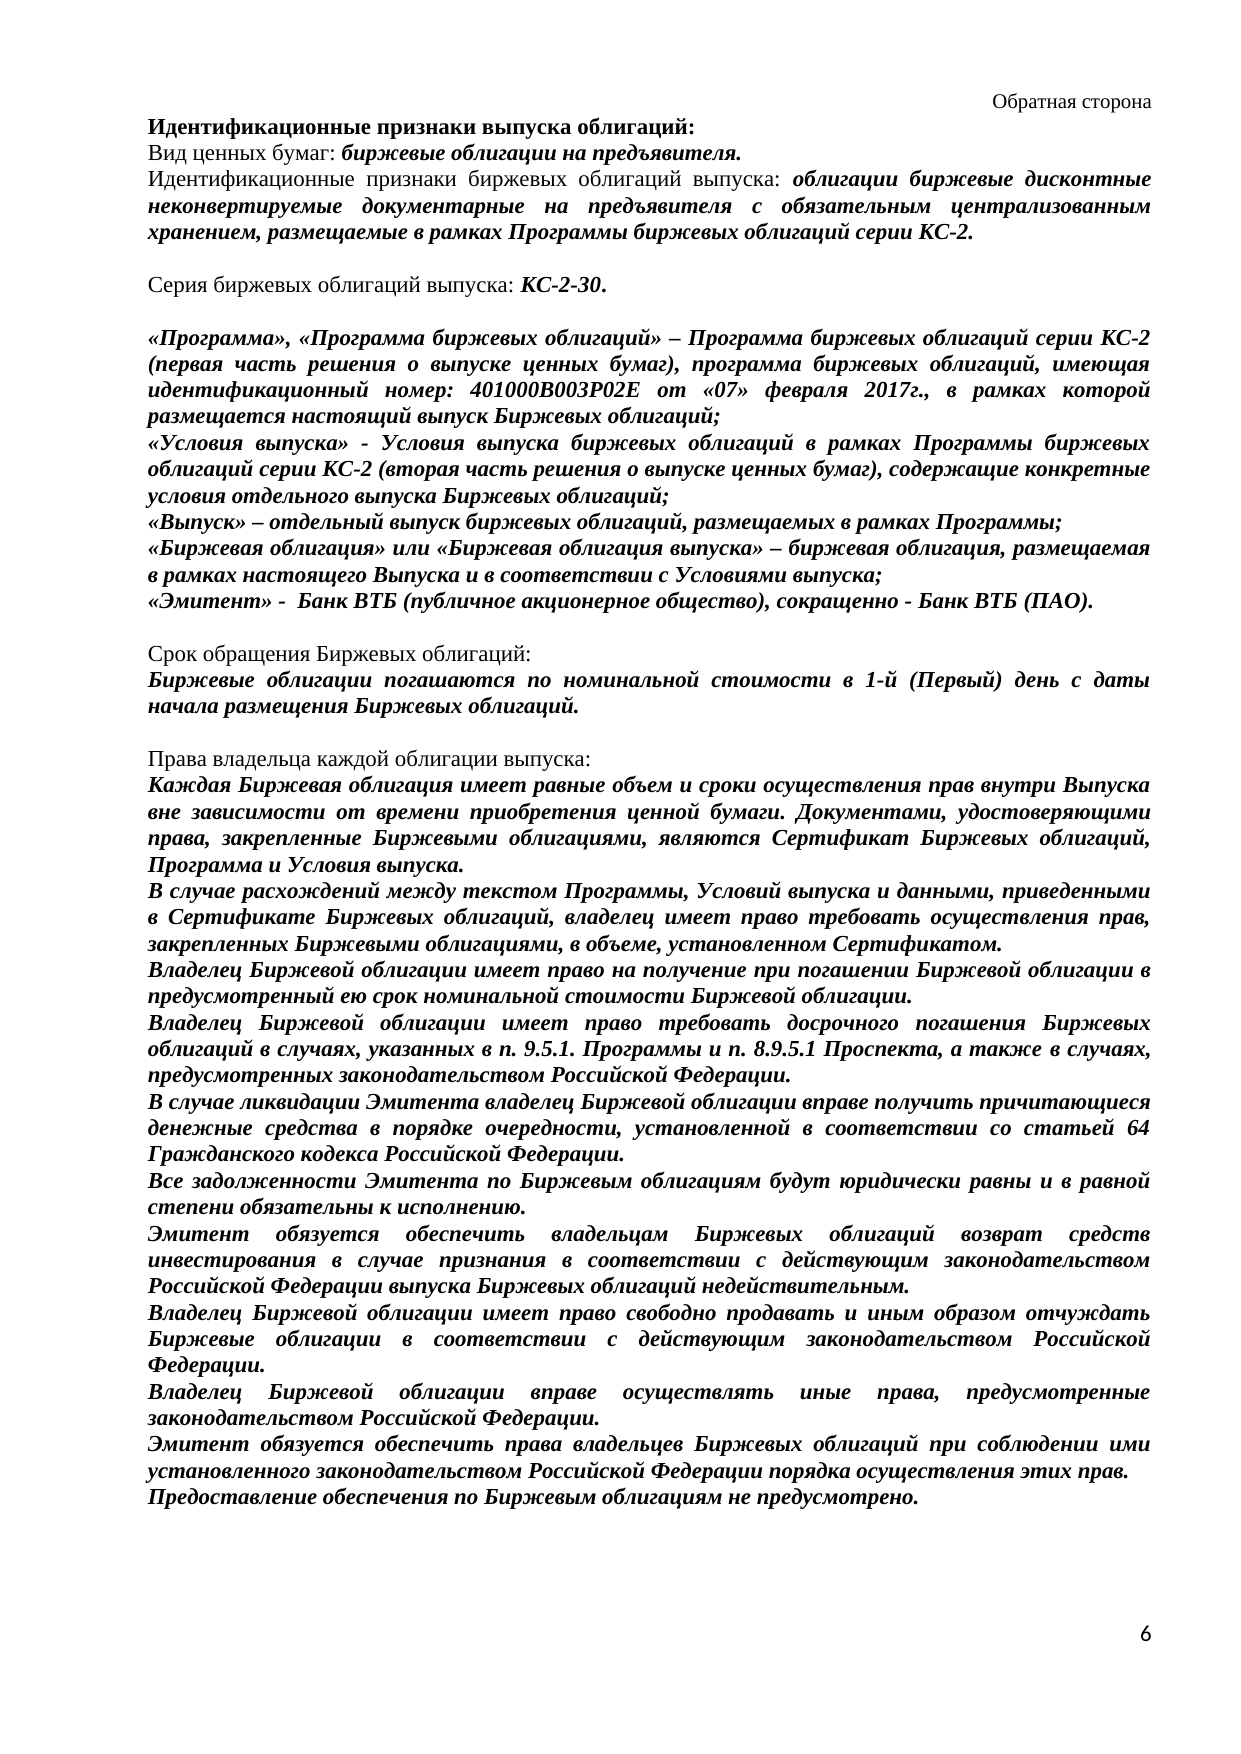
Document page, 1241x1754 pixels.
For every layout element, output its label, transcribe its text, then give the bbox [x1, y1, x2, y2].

text Каждая Биржевая облигация имеет равные объем и сроки осуществления прав внутри Выпуска вне зависимости от времени приобретения ценной бумаги. Документами, удостоверяющими права, закрепленные Биржевыми облигациями, являются Сертификат Биржевых облигаций, Программа и Условия выпуска. [148, 772, 1152, 877]
list «Условия выпуска» - Условия выпуска биржевых облигаций в рамках Программы биржевых облигаций серии КС-2 (вторая часть решения о выпуске ценных бумаг), содержащие конкретные условия отдельного выпуска Биржевых облигаций; [148, 429, 1152, 508]
text Владелец Биржевой облигации имеет право свободно продавать и иным образом отчуждать Биржевые облигации в соответствии с действующим законодательством Российской Федерации. [148, 1299, 1152, 1378]
text «Программа», «Программа биржевых облигаций» – Программа биржевых облигаций серии КС-2 (первая часть решения о выпуске ценных бумаг), программа биржевых облигаций, имеющая идентификационный номер: 401000B003P02E от «07» февраля 2017г., в рамках которой размещается настоящий выпуск Биржевых облигаций; [148, 323, 1152, 429]
list Срок обращения Биржевых облигаций: [148, 640, 1152, 666]
text Владелец Биржевой облигации вправе осуществлять иные права, предусмотренные законодательством Российской Федерации. [148, 1378, 1152, 1430]
text В случае ликвидации Эмитента владелец Биржевой облигации вправе получить причитающиеся денежные средства в порядке очередности, установленной в соответствии со статьей 64 Гражданского кодекса Российской Федерации. [148, 1088, 1152, 1167]
text «Эмитент» - Банк ВТБ (публичное акционерное общество), сокращенно - Банк ВТБ (ПАО). [148, 587, 1152, 613]
text «Биржевая облигация» или «Биржевая облигация выпуска» – биржевая облигация, размещаемая в рамках настоящего Выпуска и в соответствии с Условиями выпуска; [148, 534, 1152, 587]
list «Выпуск» – отдельный выпуск биржевых облигаций, размещаемых в рамках Программы; [148, 508, 1152, 534]
text В случае расхождений между текстом Программы, Условий выпуска и данными, приведенными в Сертификате Биржевых облигаций, владелец имеет право требовать осуществления прав, закрепленных Биржевыми облигациями, в объеме, установленном Сертификатом. [148, 877, 1152, 956]
text Эмитент обязуется обеспечить владельцам Биржевых облигаций возврат средств инвестирования в случае признания в соответствии с действующим законодательством Российской Федерации выпуска Биржевых облигаций недействительным. [148, 1219, 1152, 1299]
text Все задолженности Эмитента по Биржевым облигациям будут юридически равны и в равной степени обязательны к исполнению. [148, 1167, 1152, 1219]
text Права владельца каждой облигации выпуска: [148, 745, 1152, 772]
text Вид ценных бумаг: биржевые облигации на предъявителя. [148, 139, 1152, 165]
text Серия биржевых облигаций выпуска: КС-2-30. [148, 271, 1152, 297]
text Предоставление обеспечения по Биржевым облигациям не предусмотрено. [148, 1483, 1152, 1509]
text Эмитент обязуется обеспечить права владельцев Биржевых облигаций при соблюдении ими установленного законодательством Российской Федерации порядка осуществления этих прав. [148, 1430, 1152, 1483]
text Идентификационные признаки выпуска облигаций: [148, 113, 1152, 139]
text Обратная сторона [148, 89, 1152, 113]
list Биржевые облигации погашаются по номинальной стоимости в 1-й (Первый) день с даты начала размещения Биржевых облигаций. [148, 666, 1152, 719]
text Владелец Биржевой облигации имеет право на получение при погашении Биржевой облигации в предусмотренный ею срок номинальной стоимости Биржевой облигации. [148, 956, 1152, 1009]
text Владелец Биржевой облигации имеет право требовать досрочного погашения Биржевых облигаций в случаях, указанных в п. 9.5.1. Программы и п. 8.9.5.1 Проспекта, а также в случаях, предусмотренных законодательством Российской Федерации. [148, 1009, 1152, 1088]
list Идентификационные признаки биржевых облигаций выпуска: облигации биржевые дисконтные неконвертируемые документарные на предъявителя с обязательным централизованным хранением, размещаемые в рамках Программы биржевых облигаций серии КС-2. [148, 165, 1152, 244]
